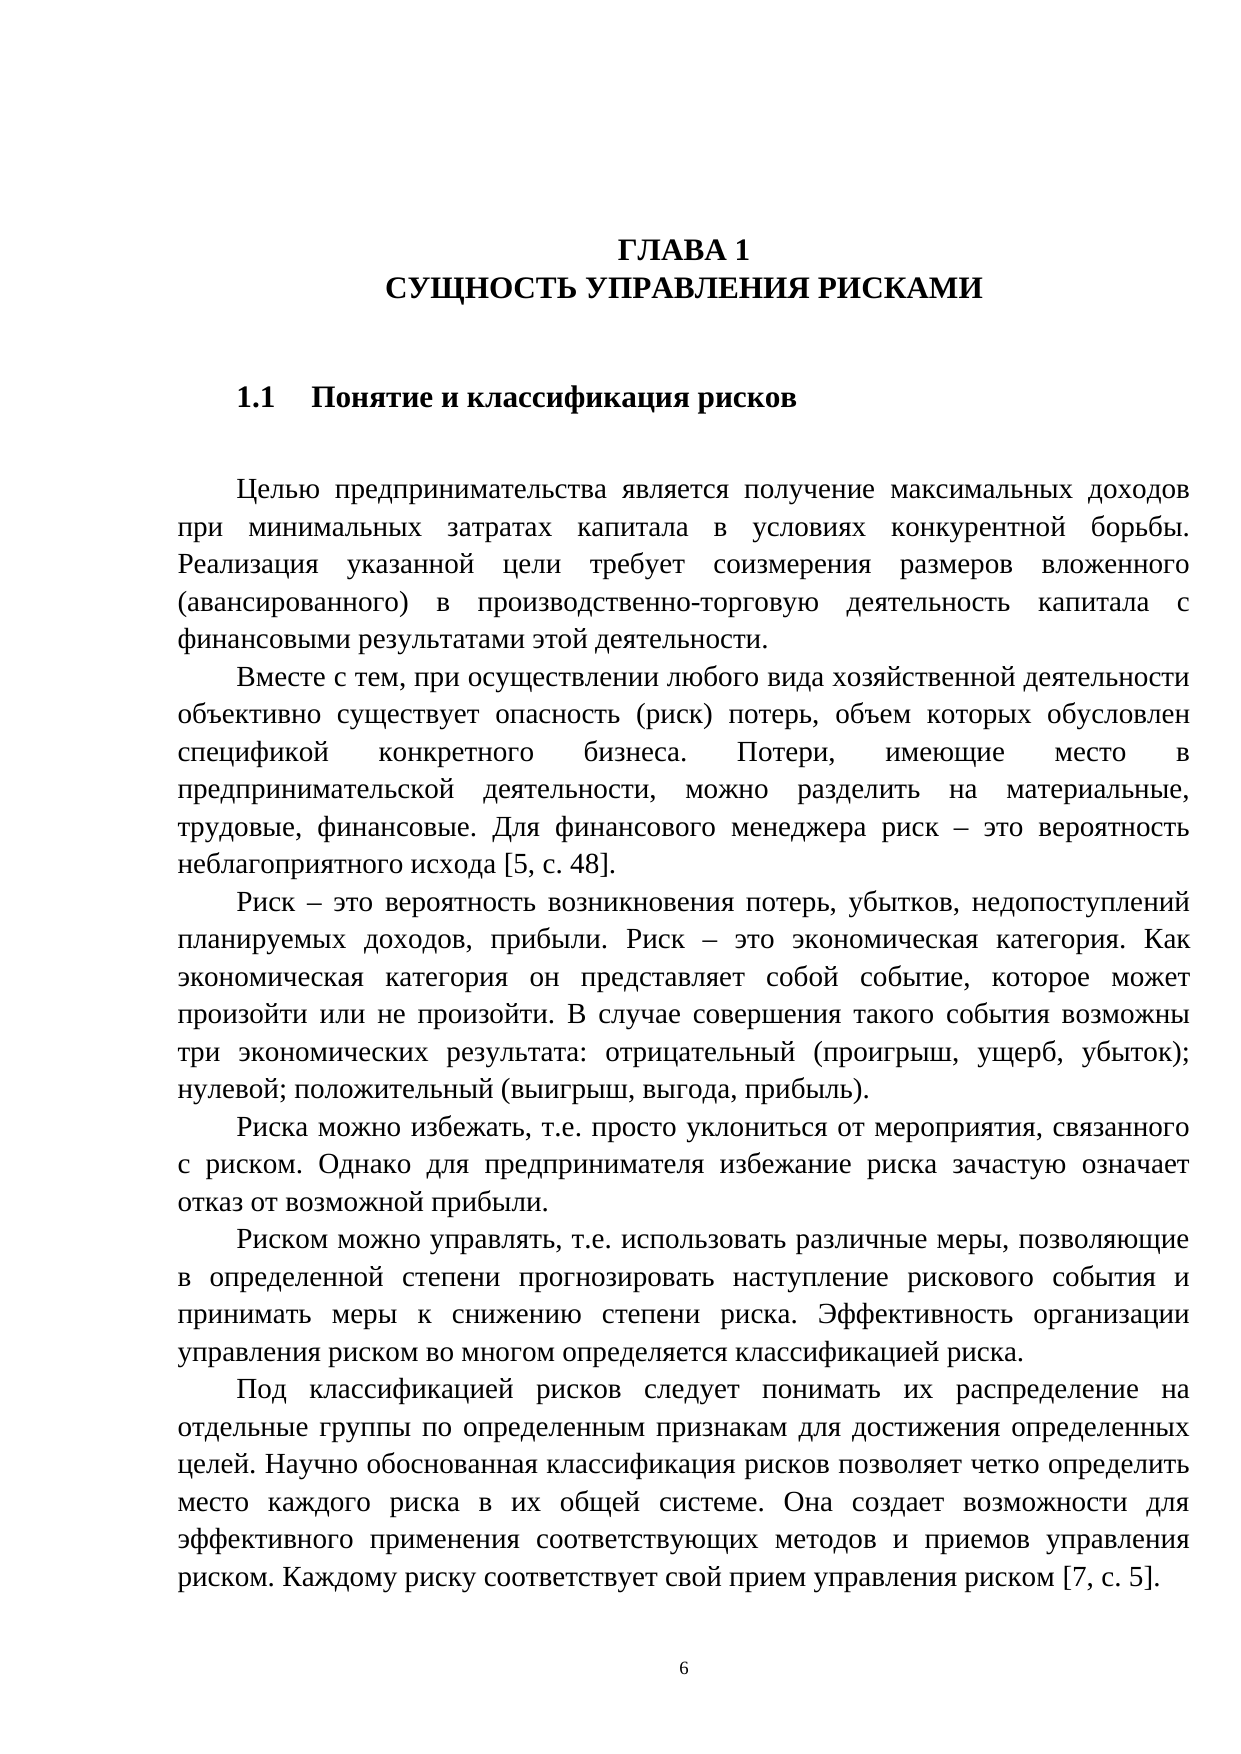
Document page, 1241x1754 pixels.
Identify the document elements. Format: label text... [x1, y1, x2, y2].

text Риском можно управлять, т.е. использовать различные меры, позволяющие в определенной степени прогнозировать наступление рискового события и принимать меры к снижению степени риска. Эффективность организации управления риском во многом определяется классификацией риска. [177, 1219, 1191, 1369]
text Вместе с тем, при осуществлении любого вида хозяйственной деятельности объективно существует опасность (риск) потерь, объем которых обусловлен спецификой конкретного бизнеса. Потери, имеющие место в предпринимательской деятельности, можно разделить на материальные, трудовые, финансовые. Для финансового менеджера риск – это вероятность неблагоприятного исхода [5, с. 48]. [177, 656, 1191, 881]
list Понятие и классификация рисков [236, 377, 1191, 415]
text Риск – это вероятность возникновения потерь, убытков, недопоступлений планируемых доходов, прибыли. Риск – это экономическая категория. Как экономическая категория он представляет собой событие, которое может произойти или не произойти. В случае совершения такого события возможны три экономических результата: отрицательный (проигрыш, ущерб, убыток); нулевой; положительный (выигрыш, выгода, прибыль). [177, 881, 1191, 1106]
text Целью предпринимательства является получение максимальных доходов при минимальных затратах капитала в условиях конкурентной борьбы. Реализация указанной цели требует соизмерения размеров вложенного (авансированного) в производственно-торговую деятельность капитала с финансовыми результатами этой деятельности. [177, 469, 1191, 656]
text Сущность управления рисками [177, 268, 1191, 306]
text Риска можно избежать, т.е. просто уклониться от мероприятия, связанного с риском. Однако для предпринимателя избежание риска зачастую означает отказ от возможной прибыли. [177, 1106, 1191, 1219]
text ГЛАВА 1 [177, 231, 1191, 268]
text Под классификацией рисков следует понимать их распределение на отдельные группы по определенным признакам для достижения определенных целей. Научно обоснованная классификация рисков позволяет четко определить место каждого риска в их общей системе. Она создает возможности для эффективного применения соответствующих методов и приемов управления риском. Каждому риску соответствует свой прием управления риском [7, с. 5]. [177, 1369, 1191, 1594]
